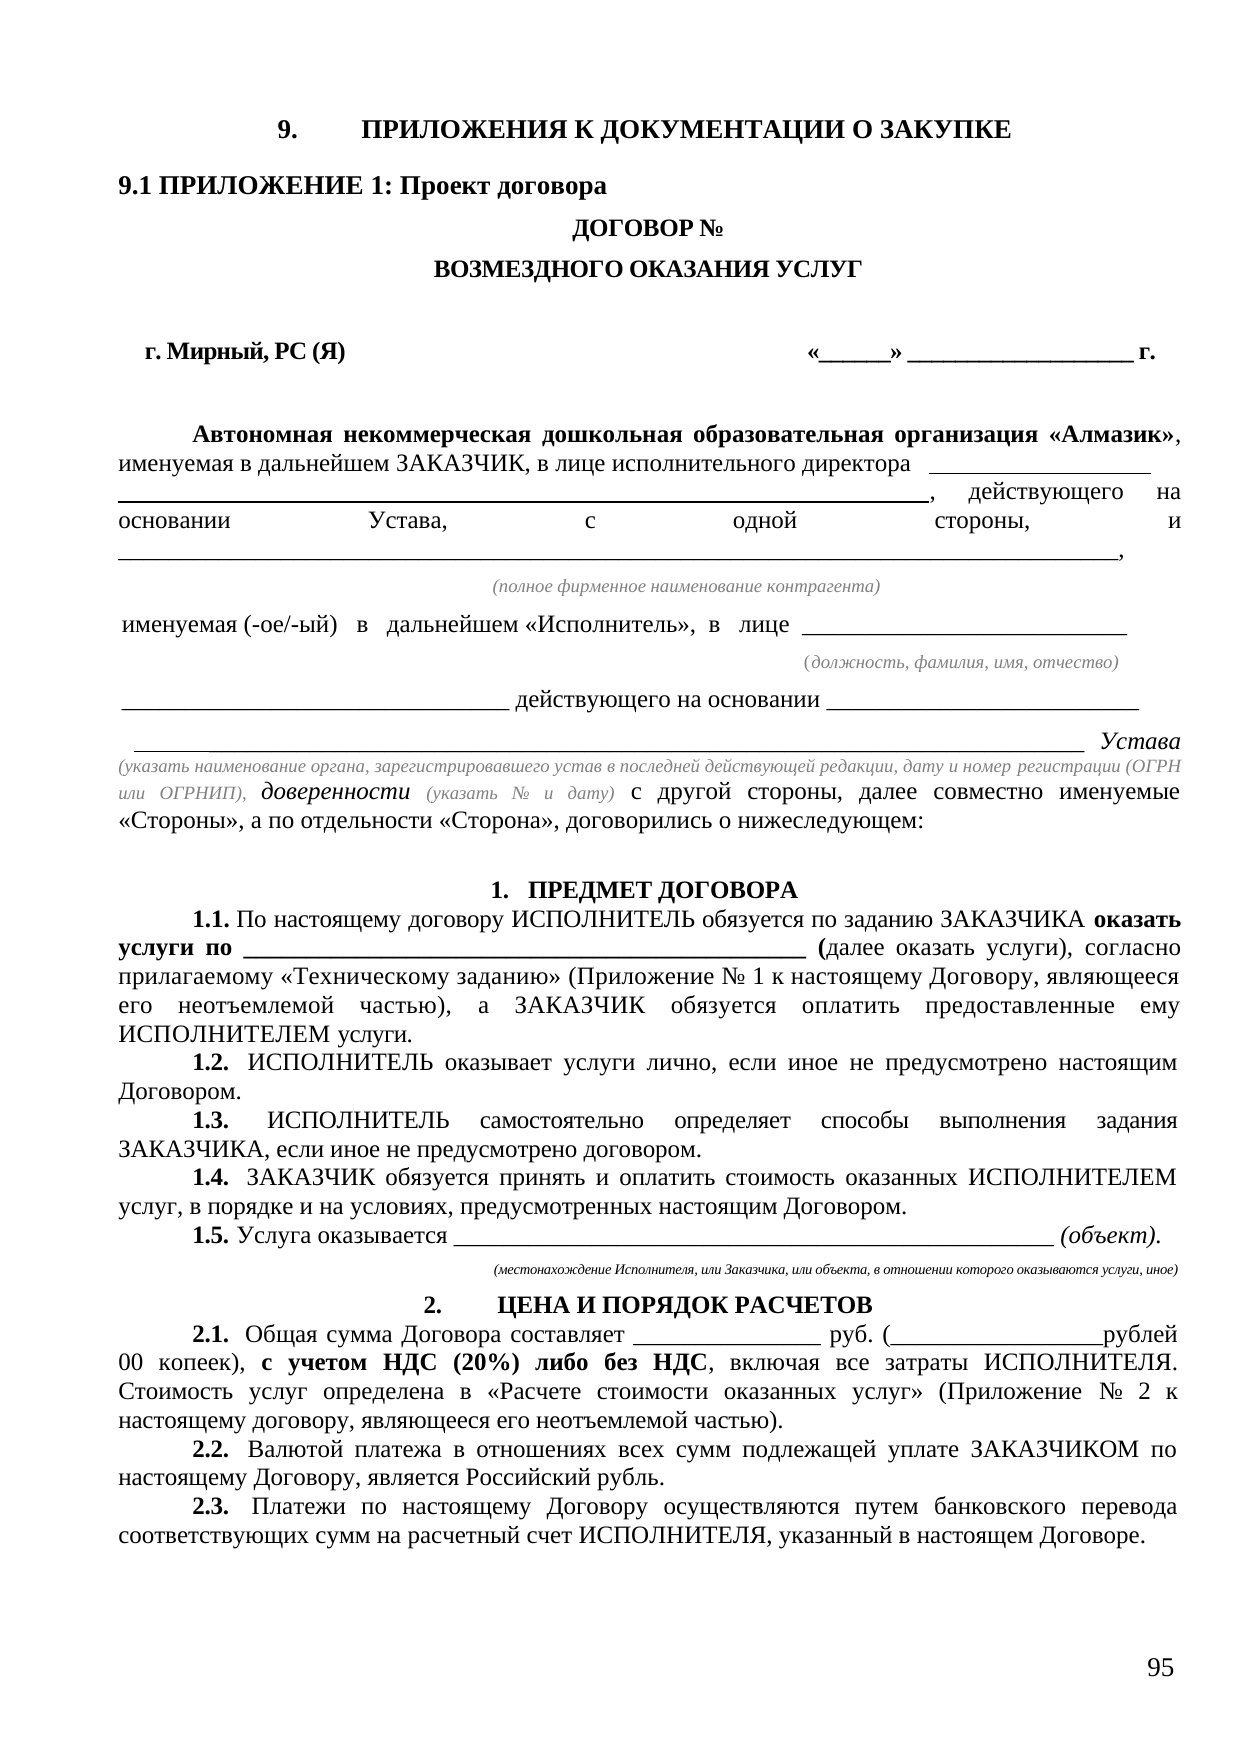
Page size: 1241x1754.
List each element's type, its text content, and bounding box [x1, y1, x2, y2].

text г. Мирный, РС (Я) «______» ___________________ г. [119, 336, 1181, 365]
text _______________________________ действующего на основании _________________________ [118, 684, 1181, 713]
text именуемая (-ое/-ый) в дальнейшем «Исполнитель», в лице __________________________ [118, 609, 1181, 638]
text (должность, фамилия, имя, отчество) [118, 651, 1181, 672]
list Услуга оказывается ________________________________________________ (объект). [118, 1220, 1178, 1249]
text Автономная некоммерческая дошкольная образовательная организация «Алмазик», именуемая в дальнейшем ЗАКАЗЧИК, в лице исполнительного директора , действующего на основании Устава, с одной стороны, и ________________________________________________________________________________, [118, 419, 1181, 563]
text (полное фирменное наименование контрагента) [118, 575, 1181, 597]
list 9.1 ПРИЛОЖЕНИЕ 1: Проект договора [118, 169, 1181, 200]
list Валютой платежа в отношениях всех сумм подлежащей уплате ЗАКАЗЧИКОМ по настоящему Договору, является Российский рубль. [118, 1434, 1178, 1491]
text Приложения к документации о закупке [118, 113, 1181, 144]
list ЗАКАЗЧИК обязуется принять и оплатить стоимость оказанных ИСПОЛНИТЕЛЕМ услуг, в порядке и на условиях, предусмотренных настоящим Договором. [118, 1162, 1178, 1220]
text ______________________________________________________________________ Устава (указать наименование органа, зарегистрировавшего устав в последней действующей редакции, дату и номер регистрации (ОГРН или ОГРНИП), доверенности (указать № и дату) с другой стороны, далее совместно именуемые «Стороны», а по отдельности «Сторона», договорились о нижеследующем: [118, 726, 1181, 834]
list ПРЕДМЕТ ДОГОВОРА [110, 875, 1178, 904]
text ДОГОВОР № [392, 213, 905, 241]
list Платежи по настоящему Договору осуществляются путем банковского перевода соответствующих сумм на расчетный счет ИСПОЛНИТЕЛЯ, указанный в настоящем Договоре. [118, 1491, 1178, 1549]
list ИСПОЛНИТЕЛЬ самостоятельно определяет способы выполнения задания ЗАКАЗЧИКА, если иное не предусмотрено договором. [118, 1105, 1178, 1162]
list ЦЕНА И ПОРЯДОК РАСЧЕТОВ [118, 1290, 1178, 1319]
text (местонахождение Исполнителя, или Заказчика, или объекта, в отношении которого оказываются услуги, иное) [148, 1261, 1178, 1290]
list ИСПОЛНИТЕЛЬ оказывает услуги лично, если иное не предусмотрено настоящим Договором. [118, 1047, 1178, 1105]
text ВОЗМЕЗДНОГО ОКАЗАНИЯ УСЛУГ [392, 254, 905, 283]
list Общая сумма Договора составляет _______________ руб. (_________________рублей 00 копеек), с учетом НДС (20%) либо без НДС, включая все затраты ИСПОЛНИТЕЛЯ. Стоимость услуг определена в «Расчете стоимости оказанных услуг» (Приложение № 2 к настоящему договору, являющееся его неотъемлемой частью). [118, 1319, 1178, 1434]
list По настоящему договору ИСПОЛНИТЕЛЬ обязуется по заданию ЗАКАЗЧИКА оказать услуги по _____________________________________________ (далее оказать услуги), согласно прилагаемому «Техническому заданию» (Приложение № 1 к настоящему Договору, являющееся его неотъемлемой частью), а ЗАКАЗЧИК обязуется оплатить предоставленные ему ИСПОЛНИТЕЛЕМ услуги. [118, 904, 1181, 1047]
